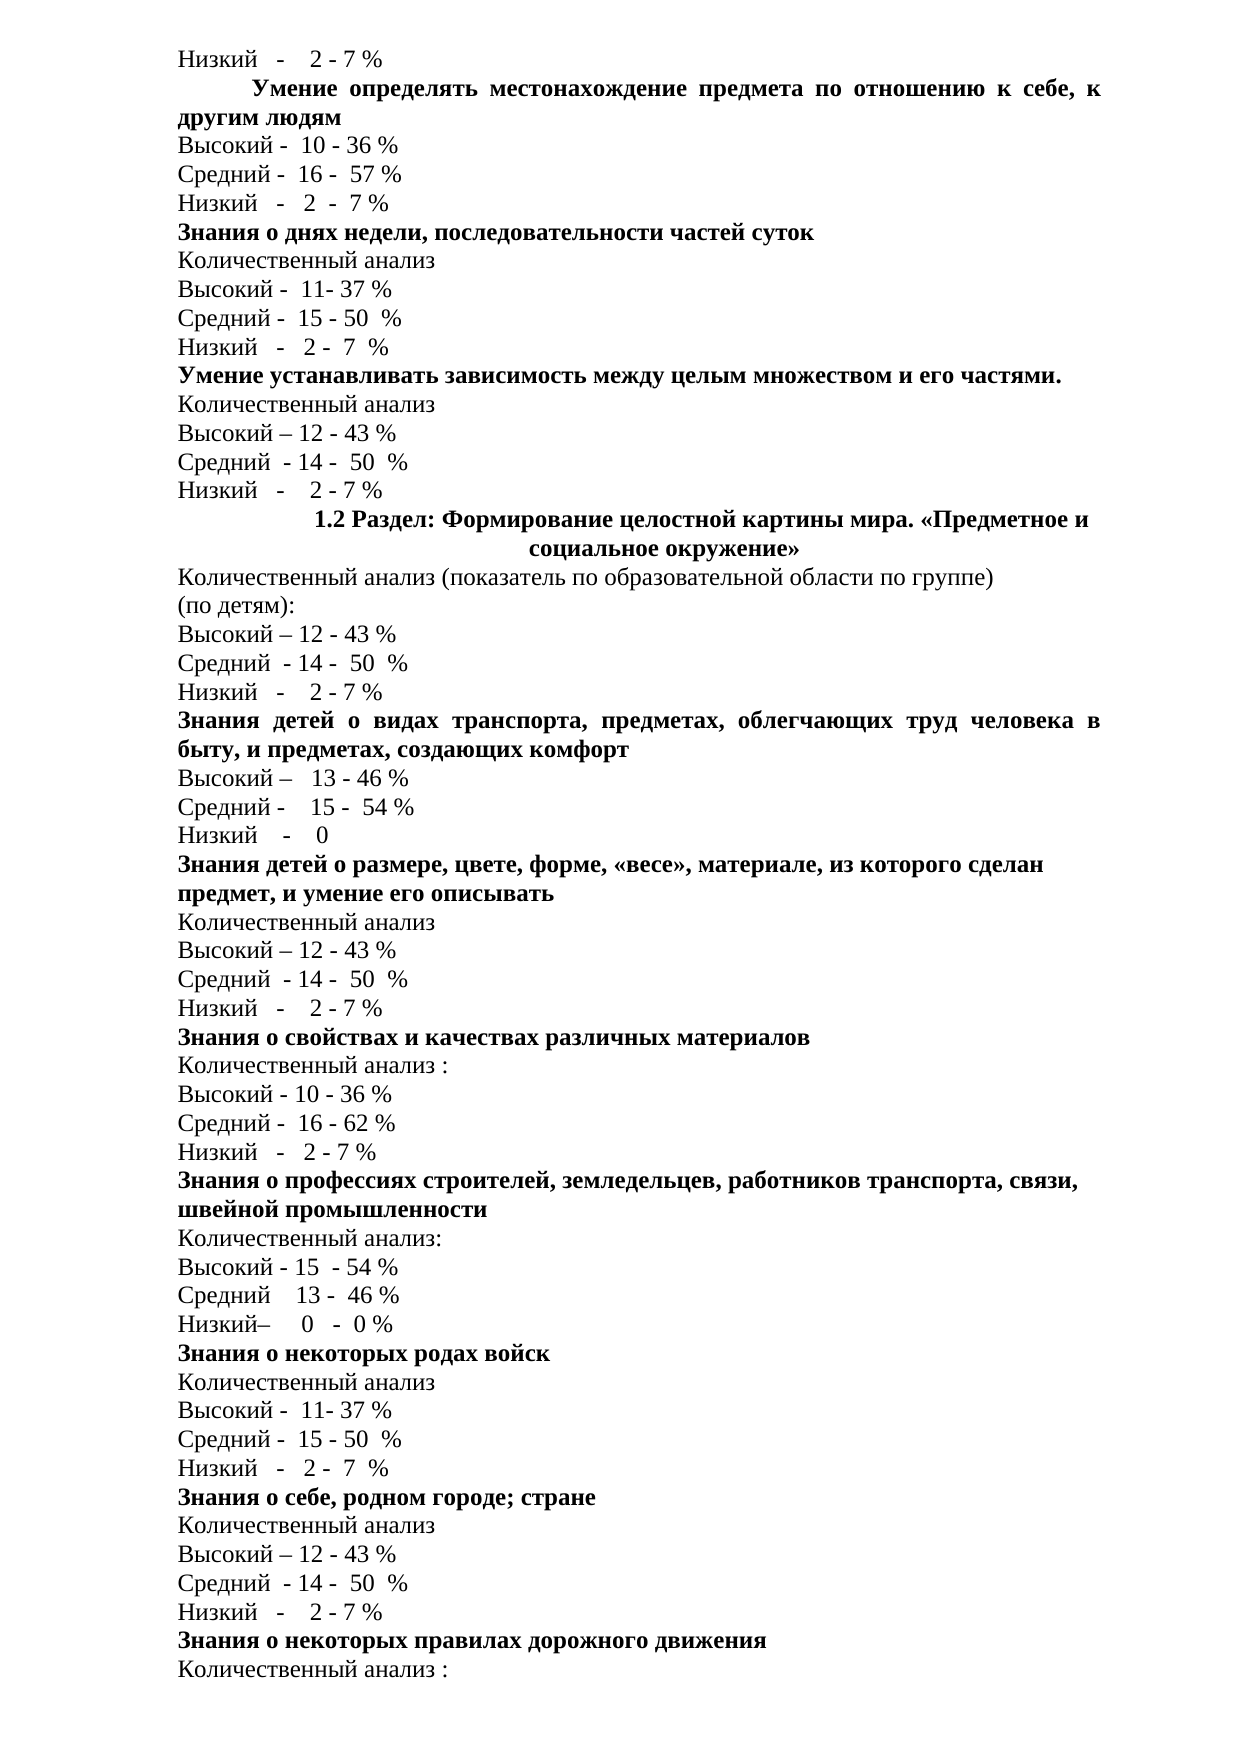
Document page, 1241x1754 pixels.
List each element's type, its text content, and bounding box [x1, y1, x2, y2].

text Низкий - 2 - 7 % [177, 677, 1152, 706]
text (по детям): [177, 591, 1152, 619]
text Знания детей о видах транспорта, предметах, облегчающих труд человека в быту, и предметах, создающих комфорт [177, 706, 1102, 763]
text Умение устанавливать зависимость между целым множеством и его частями. [177, 361, 1102, 389]
text Количественный анализ [177, 389, 1152, 418]
text Средний - 14 - 50 % [177, 1568, 1152, 1597]
text Высокий - 15 - 54 % [177, 1252, 1152, 1281]
text Количественный анализ : [177, 1051, 1152, 1079]
text Средний - 16 - 62 % [177, 1108, 1152, 1137]
text Низкий - 2 - 7 % [177, 332, 1152, 361]
text Знания о днях недели, последовательности частей суток [177, 217, 1102, 246]
text Средний - 15 - 50 % [177, 303, 1152, 332]
text Количественный анализ: [177, 1223, 1152, 1252]
text Средний - 14 - 50 % [177, 447, 1152, 476]
text Средний - 15 - 50 % [177, 1424, 1152, 1453]
text Знания о некоторых родах войск [177, 1338, 1102, 1367]
text Низкий - 2 - 7 % [177, 44, 1152, 73]
text Низкий - 2 - 7 % [177, 188, 1152, 217]
text Количественный анализ [177, 1367, 1152, 1396]
text Средний - 15 - 54 % [177, 792, 1152, 821]
text Высокий – 12 - 43 % [177, 936, 1152, 964]
text Низкий - 2 - 7 % [177, 476, 1152, 504]
text Знания о профессиях строителей, земледельцев, работников транспорта, связи, швейной промышленности [177, 1166, 1152, 1223]
text Знания о свойствах и качествах различных материалов [177, 1022, 1102, 1051]
text Высокий – 12 - 43 % [177, 418, 1152, 447]
text Высокий - 11- 37 % [177, 1396, 1152, 1424]
text Знания о себе, родном городе; стране [177, 1482, 1102, 1511]
text Низкий - 2 - 7 % [177, 1453, 1152, 1482]
text Высокий – 13 - 46 % [177, 763, 1152, 792]
text Количественный анализ (показатель по образовательной области по группе) [177, 562, 1152, 591]
text Высокий - 10 - 36 % [177, 131, 1152, 159]
text Средний - 14 - 50 % [177, 648, 1152, 677]
text Низкий - 2 - 7 % [177, 1597, 1152, 1626]
text Высокий – 12 - 43 % [177, 1539, 1152, 1568]
text Знания детей о размере, цвете, форме, «весе», материале, из которого сделан предмет, и умение его описывать [177, 849, 1102, 907]
text Количественный анализ : [177, 1654, 1152, 1683]
text Низкий - 0 [177, 821, 1152, 849]
text Низкий - 2 - 7 % [177, 993, 1152, 1022]
text Средний 13 - 46 % [177, 1281, 1152, 1309]
text Высокий – 12 - 43 % [177, 619, 1152, 648]
text Знания о некоторых правилах дорожного движения [177, 1626, 1102, 1654]
text 1.2 Раздел: Формирование целостной картины мира. «Предметное и социальное окружение» [177, 504, 1152, 562]
text Количественный анализ [177, 246, 1152, 274]
text Низкий - 2 - 7 % [177, 1137, 1152, 1166]
text Количественный анализ [177, 907, 1152, 936]
text Высокий - 11- 37 % [177, 274, 1152, 303]
text Умение определять местонахождение предмета по отношению к себе, к другим людям [177, 73, 1102, 131]
text Высокий - 10 - 36 % [177, 1079, 1152, 1108]
text Низкий– 0 - 0 % [177, 1309, 1152, 1338]
text Количественный анализ [177, 1511, 1152, 1539]
text Средний - 14 - 50 % [177, 964, 1152, 993]
text Средний - 16 - 57 % [177, 159, 1152, 188]
